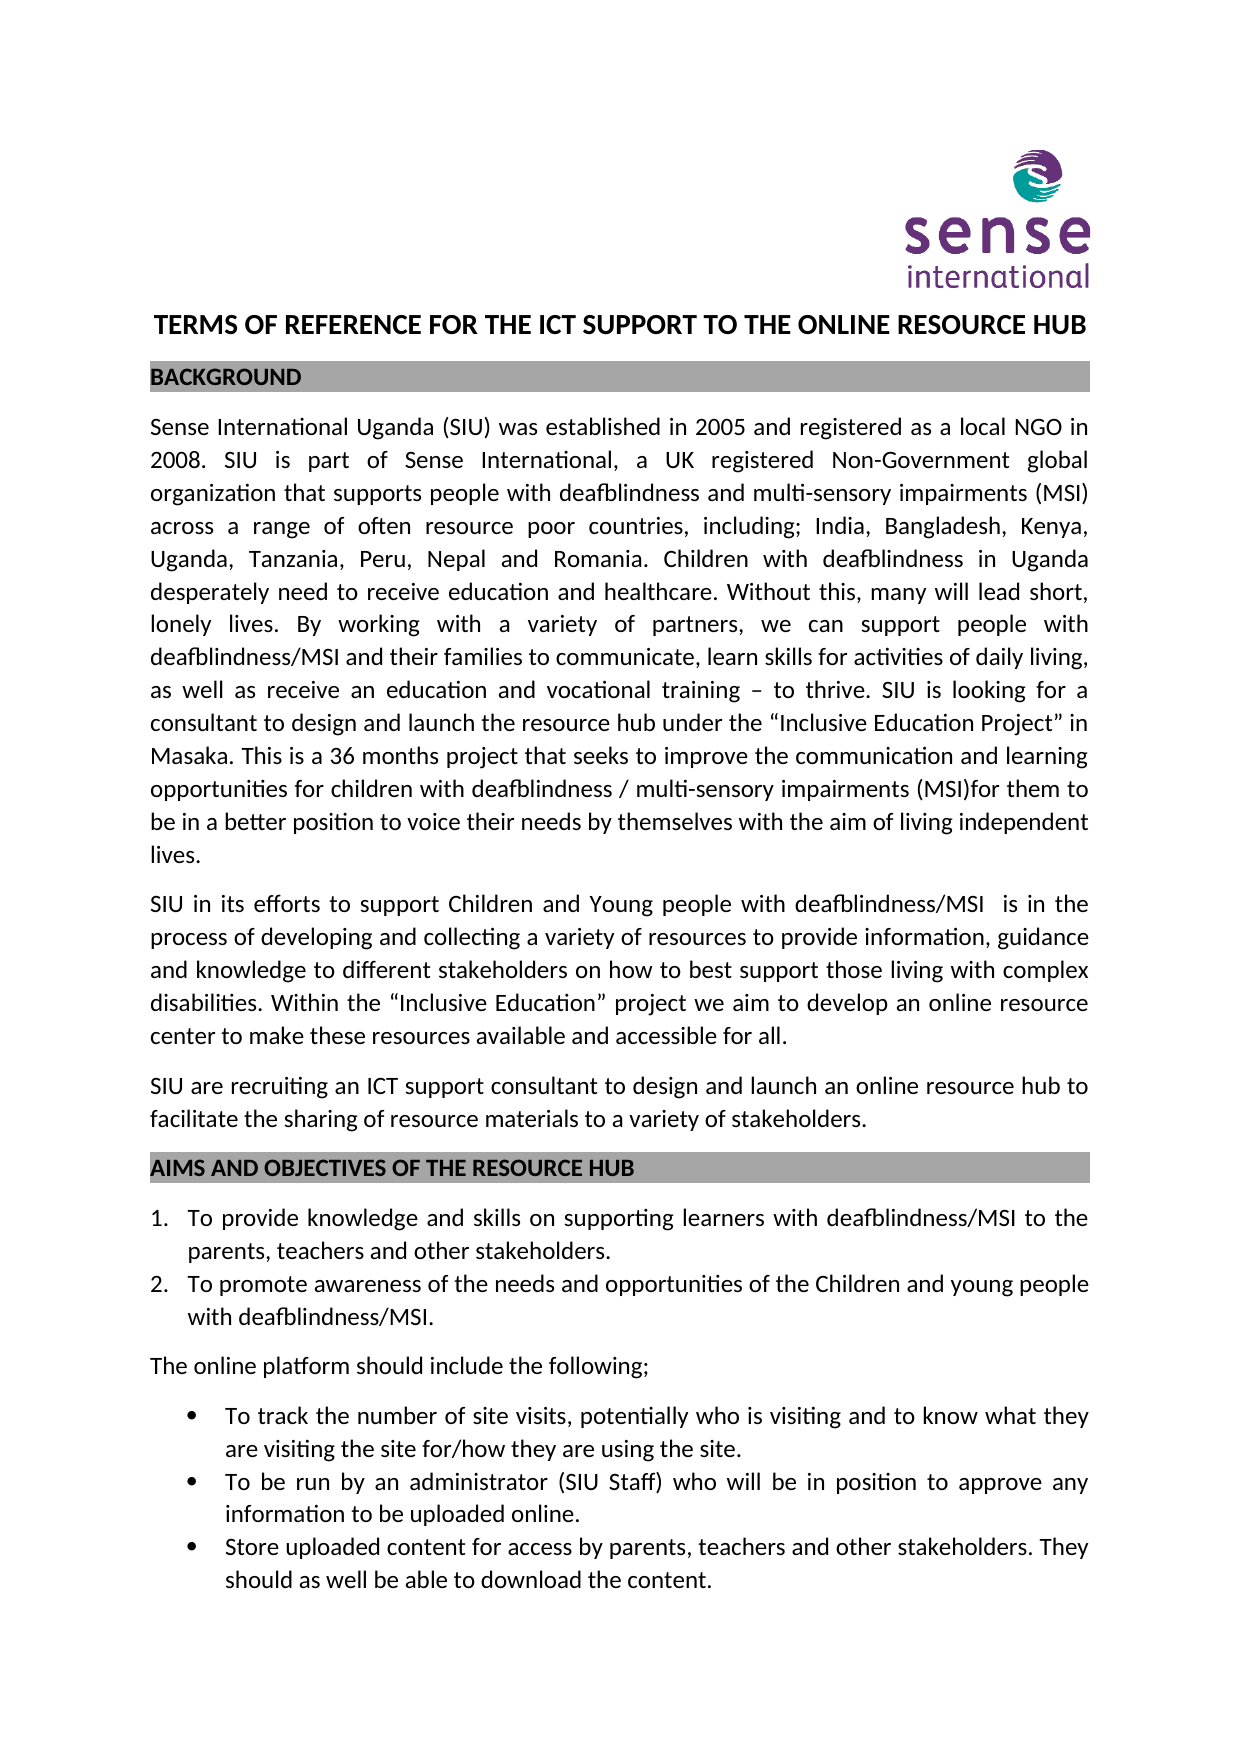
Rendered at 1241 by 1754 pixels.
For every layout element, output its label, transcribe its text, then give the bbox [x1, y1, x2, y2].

text BACKGROUND [150, 361, 1090, 392]
list To track the number of site visits, potentially who is visiting and to know what they are visiting the site for/how they are using the site. [187, 1400, 1090, 1463]
text Sense International Uganda (SIU) was established in 2005 and registered as a local NGO in 2008. SIU is part of Sense International, a UK registered Non-Government global organization that supports people with deafblindness and multi-sensory impairments (MSI) across a range of often resource poor countries, including; India, Bangladesh, Kenya, Uganda, Tanzania, Peru, Nepal and Romania. Children with deafblindness in Uganda desperately need to receive education and healthcare. Without this, many will lead short, lonely lives. By working with a variety of partners, we can support people with deafblindness/MSI and their families to communicate, learn skills for activities of daily living, as well as receive an education and vocational training – to thrive. SIU is looking for a consultant to design and launch the resource hub under the “Inclusive Education Project” in Masaka. This is a 36 months project that seeks to improve the communication and learning opportunities for children with deafblindness / multi-sensory impairments (MSI)for them to be in a better position to voice their needs by themselves with the aim of living independent lives. [150, 411, 1090, 869]
text The online platform should include the following; [150, 1350, 1090, 1381]
list To be run by an administrator (SIU Staff) who will be in position to approve any information to be uploaded online. [187, 1466, 1090, 1529]
text TERMS OF REFERENCE FOR THE ICT SUPPORT TO THE ONLINE RESOURCE HUB [150, 306, 1090, 342]
list Store uploaded content for access by parents, teachers and other stakeholders. They should as well be able to download the content. [187, 1531, 1090, 1595]
list To provide knowledge and skills on supporting learners with deafblindness/MSI to the parents, teachers and other stakeholders. [150, 1202, 1090, 1265]
list To promote awareness of the needs and opportunities of the Children and young people with deafblindness/MSI. [150, 1268, 1090, 1331]
text SIU in its efforts to support Children and Young people with deafblindness/MSI is in the process of developing and collecting a variety of resources to provide information, guidance and knowledge to different stakeholders on how to best support those living with complex disabilities. Within the “Inclusive Education” project we aim to develop an online resource center to make these resources available and accessible for all. [150, 888, 1090, 1051]
text AIMS AND OBJECTIVES OF THE RESOURCE HUB [150, 1152, 1090, 1183]
picture [905, 150, 1091, 288]
text SIU are recruiting an ICT support consultant to design and launch an online resource hub to facilitate the sharing of resource materials to a variety of stakeholders. [150, 1070, 1090, 1133]
